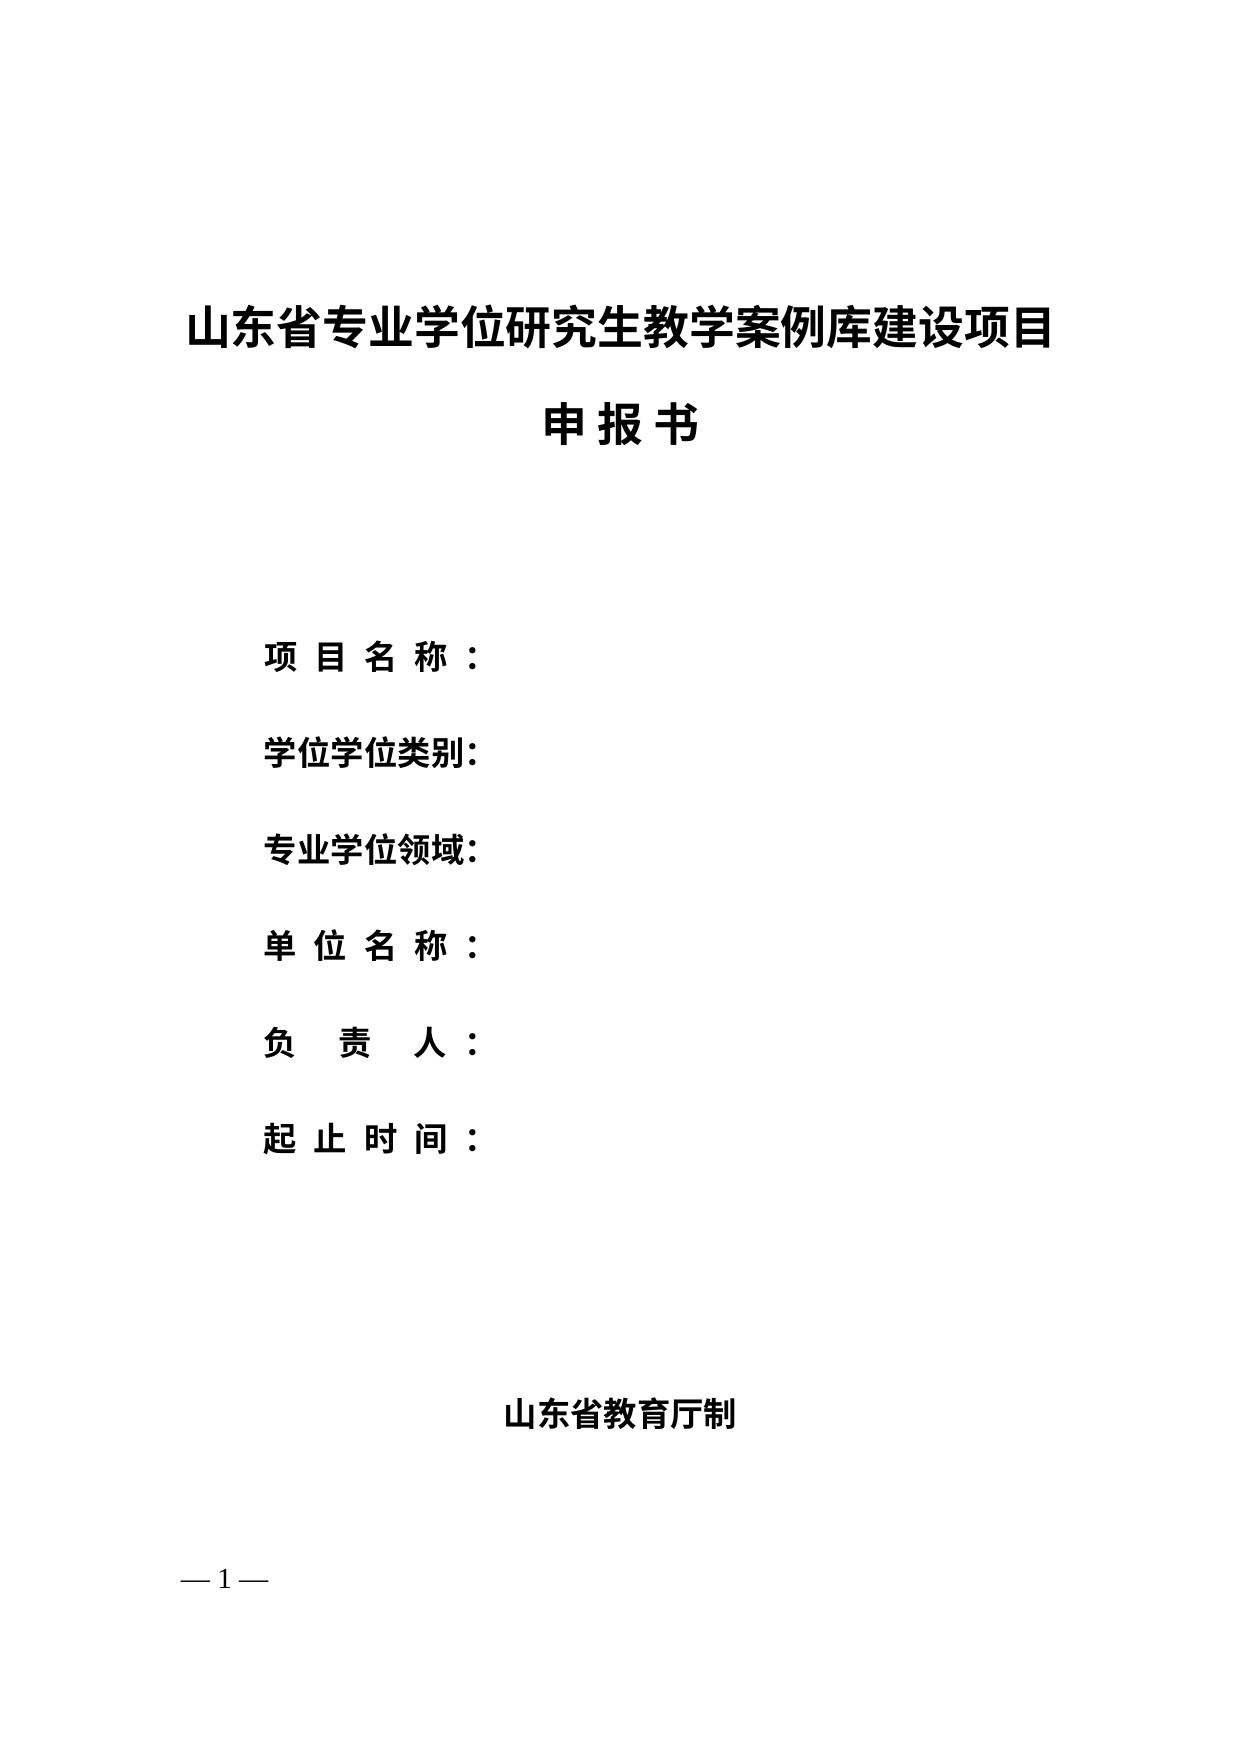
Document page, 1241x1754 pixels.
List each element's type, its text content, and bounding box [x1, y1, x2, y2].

text 学位学位类别： [148, 727, 498, 775]
text 负 责 人： [148, 1016, 498, 1065]
text 单位名称： [148, 920, 498, 968]
text 专业学位领域： [148, 823, 498, 872]
text 山东省专业学位研究生教学案例库建设项目 [148, 276, 1092, 373]
text 申 报 书 [148, 373, 1092, 471]
text 山东省教育厅制1.基本信息 [148, 1380, 1092, 1445]
text 项目名称： [148, 631, 498, 679]
text 起止时间： [148, 1113, 498, 1161]
